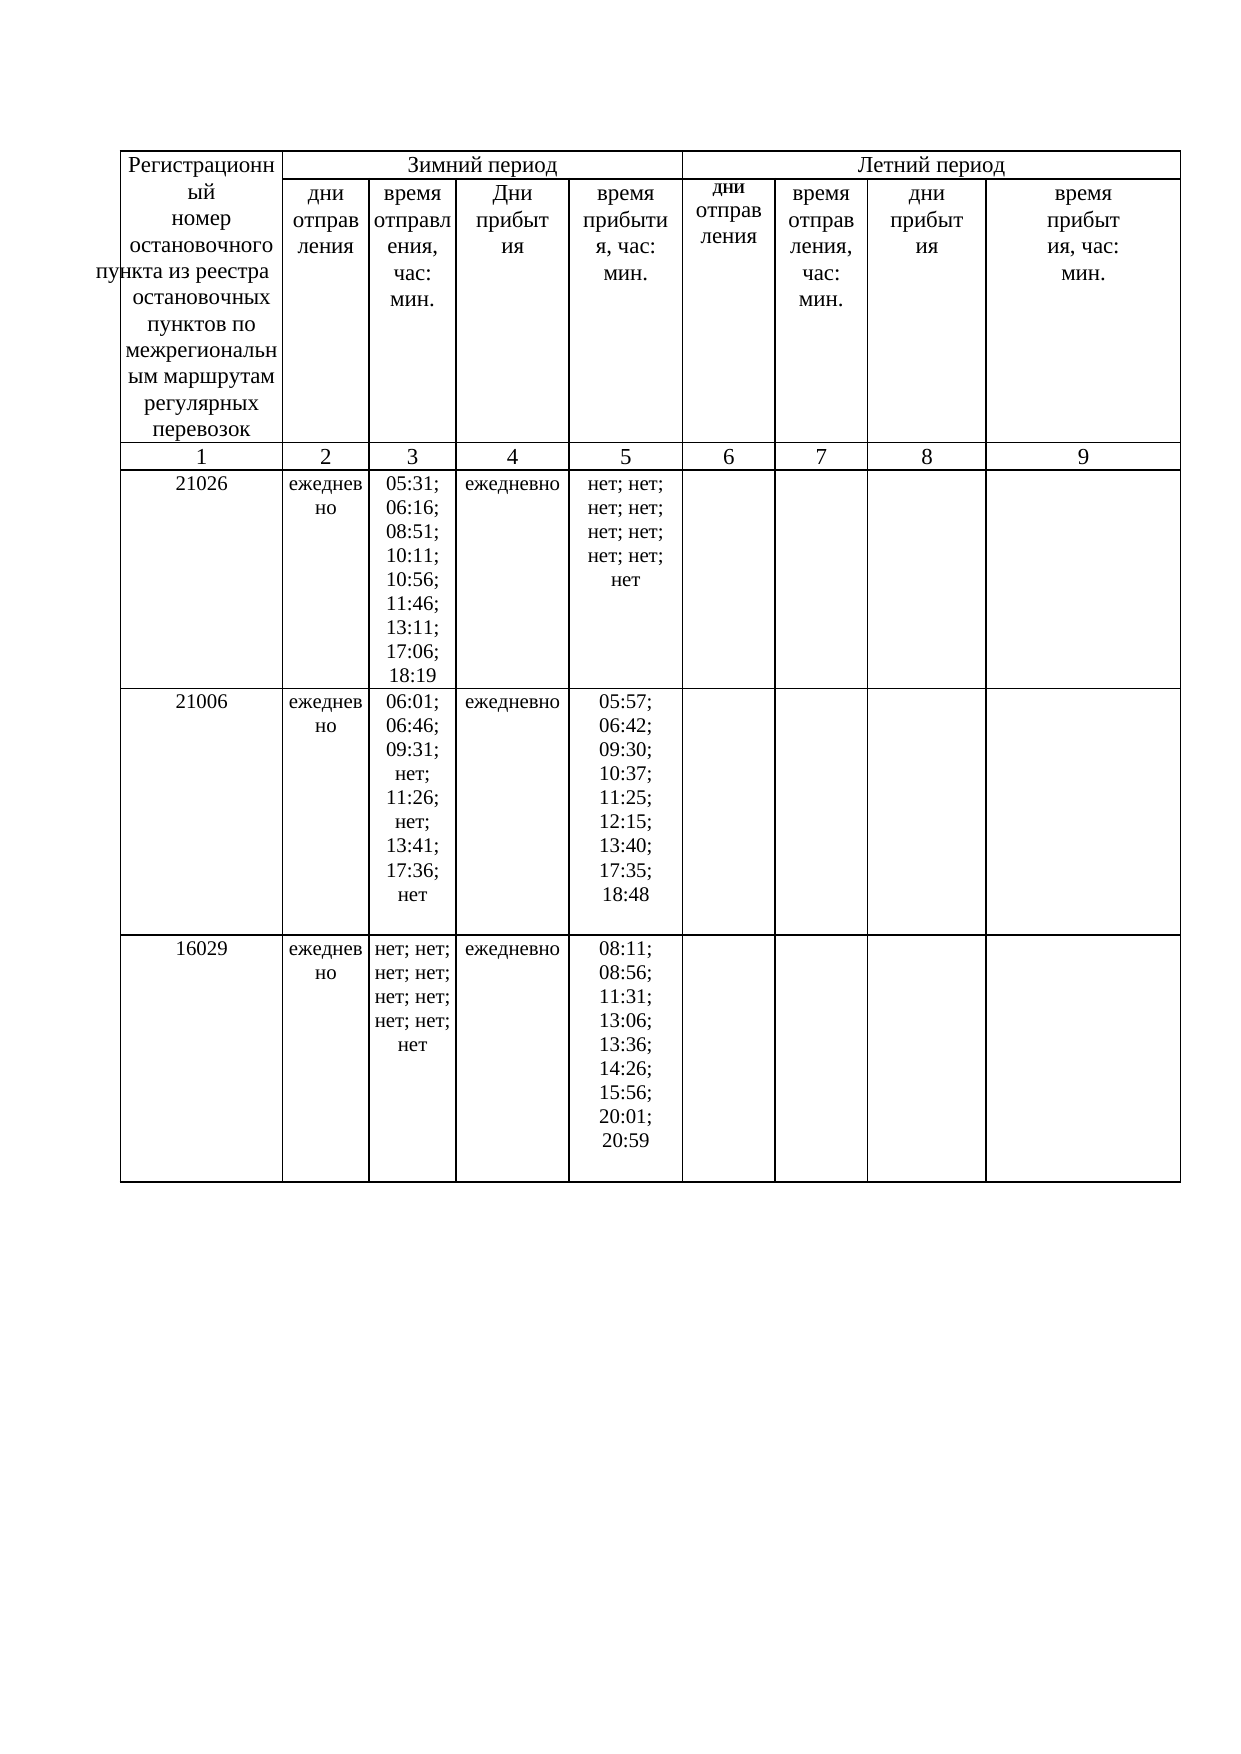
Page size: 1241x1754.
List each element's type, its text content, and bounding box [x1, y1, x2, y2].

table_cell [683, 689, 774, 934]
table_cell ежедневно [283, 471, 368, 687]
table_cell нет; нет; нет; нет; нет; нет; нет; нет; нет [570, 471, 682, 687]
table_cell [868, 936, 985, 1181]
table_header Летний период [683, 152, 1180, 178]
table_cell ежедневно [283, 689, 368, 934]
table_cell Дни прибыт ия [457, 180, 568, 441]
table_cell [987, 936, 1180, 1181]
table_cell нет; нет; нет; нет; нет; нет; нет; нет; нет [370, 936, 455, 1181]
table_cell ДНИ отправ ления [683, 180, 774, 441]
table_cell дни отправ ления [283, 180, 368, 441]
table_cell 6 [683, 443, 774, 469]
table_header Регистрационный номер остановочного пункта из реестра остановочных пунктов по межрегиональным маршрутам регулярных перевозок [121, 152, 282, 441]
table_cell 05:57; 06:42; 09:30; 10:37; 11:25; 12:15; 13:40; 17:35; 18:48 [570, 689, 682, 934]
table_cell 1 [121, 443, 282, 469]
table_cell 7 [776, 443, 867, 469]
table_cell 9 [987, 443, 1180, 469]
table_cell [776, 936, 867, 1181]
table_cell ежедневно [283, 936, 368, 1181]
table_cell [868, 689, 985, 934]
table_cell [776, 689, 867, 934]
table_cell [987, 689, 1180, 934]
table_cell [683, 936, 774, 1181]
table_cell время прибыти я, час: мин. [570, 180, 682, 441]
table_header Зимний период [283, 152, 682, 178]
table_cell 05:31; 06:16; 08:51; 10:11; 10:56; 11:46; 13:11; 17:06; 18:19 [370, 471, 455, 687]
table_cell 21026 [121, 471, 282, 687]
table_cell 08:11; 08:56; 11:31; 13:06; 13:36; 14:26; 15:56; 20:01; 20:59 [570, 936, 682, 1181]
table_cell 06:01; 06:46; 09:31; нет; 11:26; нет; 13:41; 17:36; нет [370, 689, 455, 934]
table_cell время отправ ления, час: мин. [776, 180, 867, 441]
table_cell 21006 [121, 689, 282, 934]
table_cell 16029 [121, 936, 282, 1181]
table_cell [683, 471, 774, 687]
table_cell дни прибыт ия [868, 180, 985, 441]
table_cell время отправл ения, час: мин. [370, 180, 455, 441]
table_cell [987, 471, 1180, 687]
table_cell ежедневно [457, 689, 568, 934]
table_cell 5 [570, 443, 682, 469]
table_cell время прибыт ия, час: мин. [987, 180, 1180, 441]
table_cell 8 [868, 443, 985, 469]
table_cell 3 [370, 443, 455, 469]
table_cell 4 [457, 443, 568, 469]
table_cell ежедневно [457, 936, 568, 1181]
table_cell 2 [283, 443, 368, 469]
table_cell [868, 471, 985, 687]
table_cell ежедневно [457, 471, 568, 687]
table_cell [776, 471, 867, 687]
